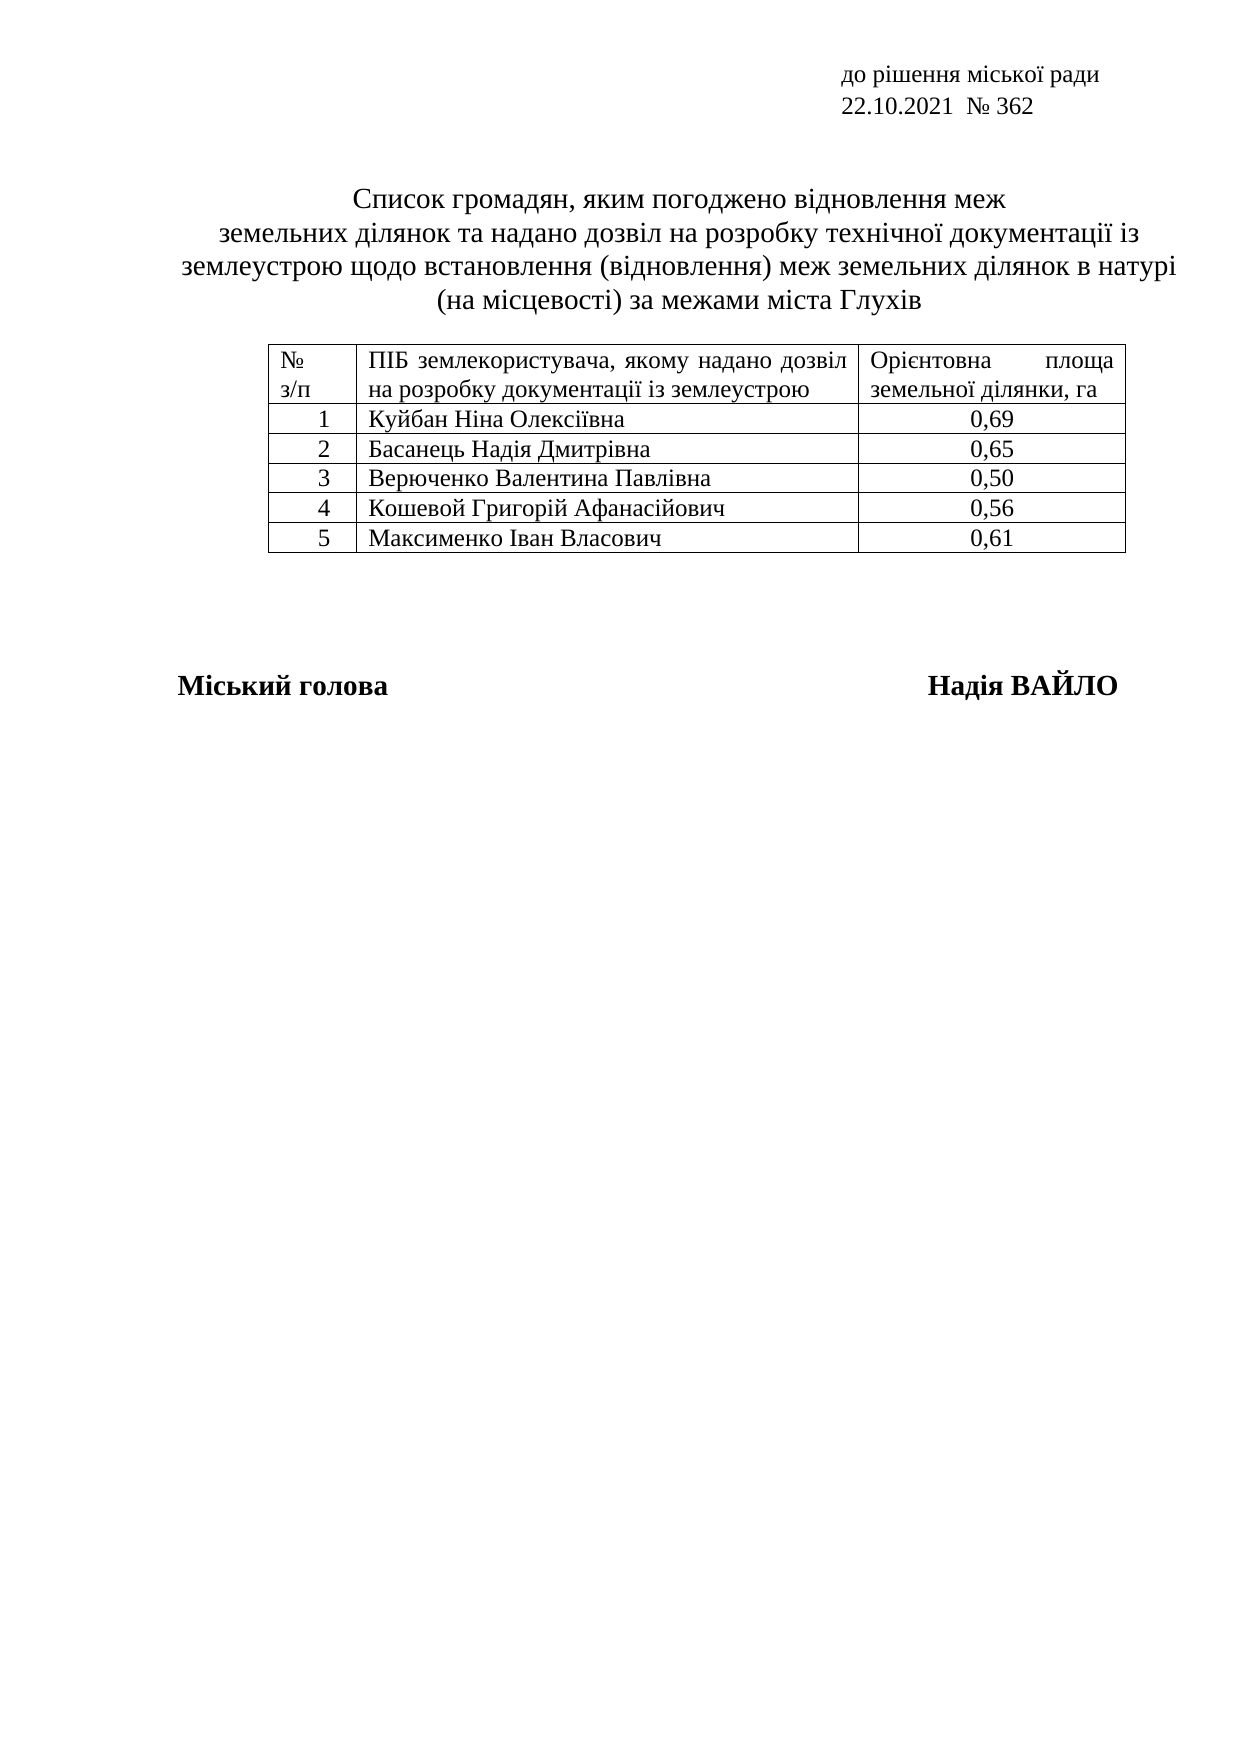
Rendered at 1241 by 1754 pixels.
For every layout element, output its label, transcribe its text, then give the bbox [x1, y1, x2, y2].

table_cell 0,65 [859, 434, 1125, 462]
table_cell Басанець Надія Дмитрівна [357, 434, 858, 462]
table_cell [269, 464, 356, 492]
table_cell Кошевой Григорій Афанасійович [357, 493, 858, 522]
text до рішення міської ради [841, 59, 1181, 88]
table_header № з/п [269, 345, 356, 403]
table_cell Куйбан Ніна Олексіївна [357, 404, 858, 433]
table_header ПІБ землекористувача, якому надано дозвіл на розробку документації із землеустрою [357, 345, 858, 403]
text 22.10.2021 № 362 [841, 91, 1181, 120]
table_cell [269, 404, 356, 433]
table_cell [269, 493, 356, 522]
table_cell 0,50 [859, 464, 1125, 492]
table_cell 0,56 [859, 493, 1125, 522]
table_cell [269, 434, 356, 462]
table_cell Верюченко Валентина Павлівна [357, 464, 858, 492]
table_cell 0,69 [859, 404, 1125, 433]
table_header Орієнтовна площа земельної ділянки, га [859, 345, 1125, 403]
table_cell Максименко Іван Власович [357, 523, 858, 552]
text земельних ділянок та надано дозвіл на розробку технічної документації із землеустрою щодо встановлення (відновлення) меж земельних ділянок в натурі (на місцевості) за межами міста Глухів [177, 215, 1181, 316]
table_cell 0,61 [859, 523, 1125, 552]
table_cell [269, 523, 356, 552]
text Список громадян, яким погоджено відновлення меж [177, 181, 1181, 215]
text Міський голова Надія ВАЙЛО [177, 668, 1181, 701]
